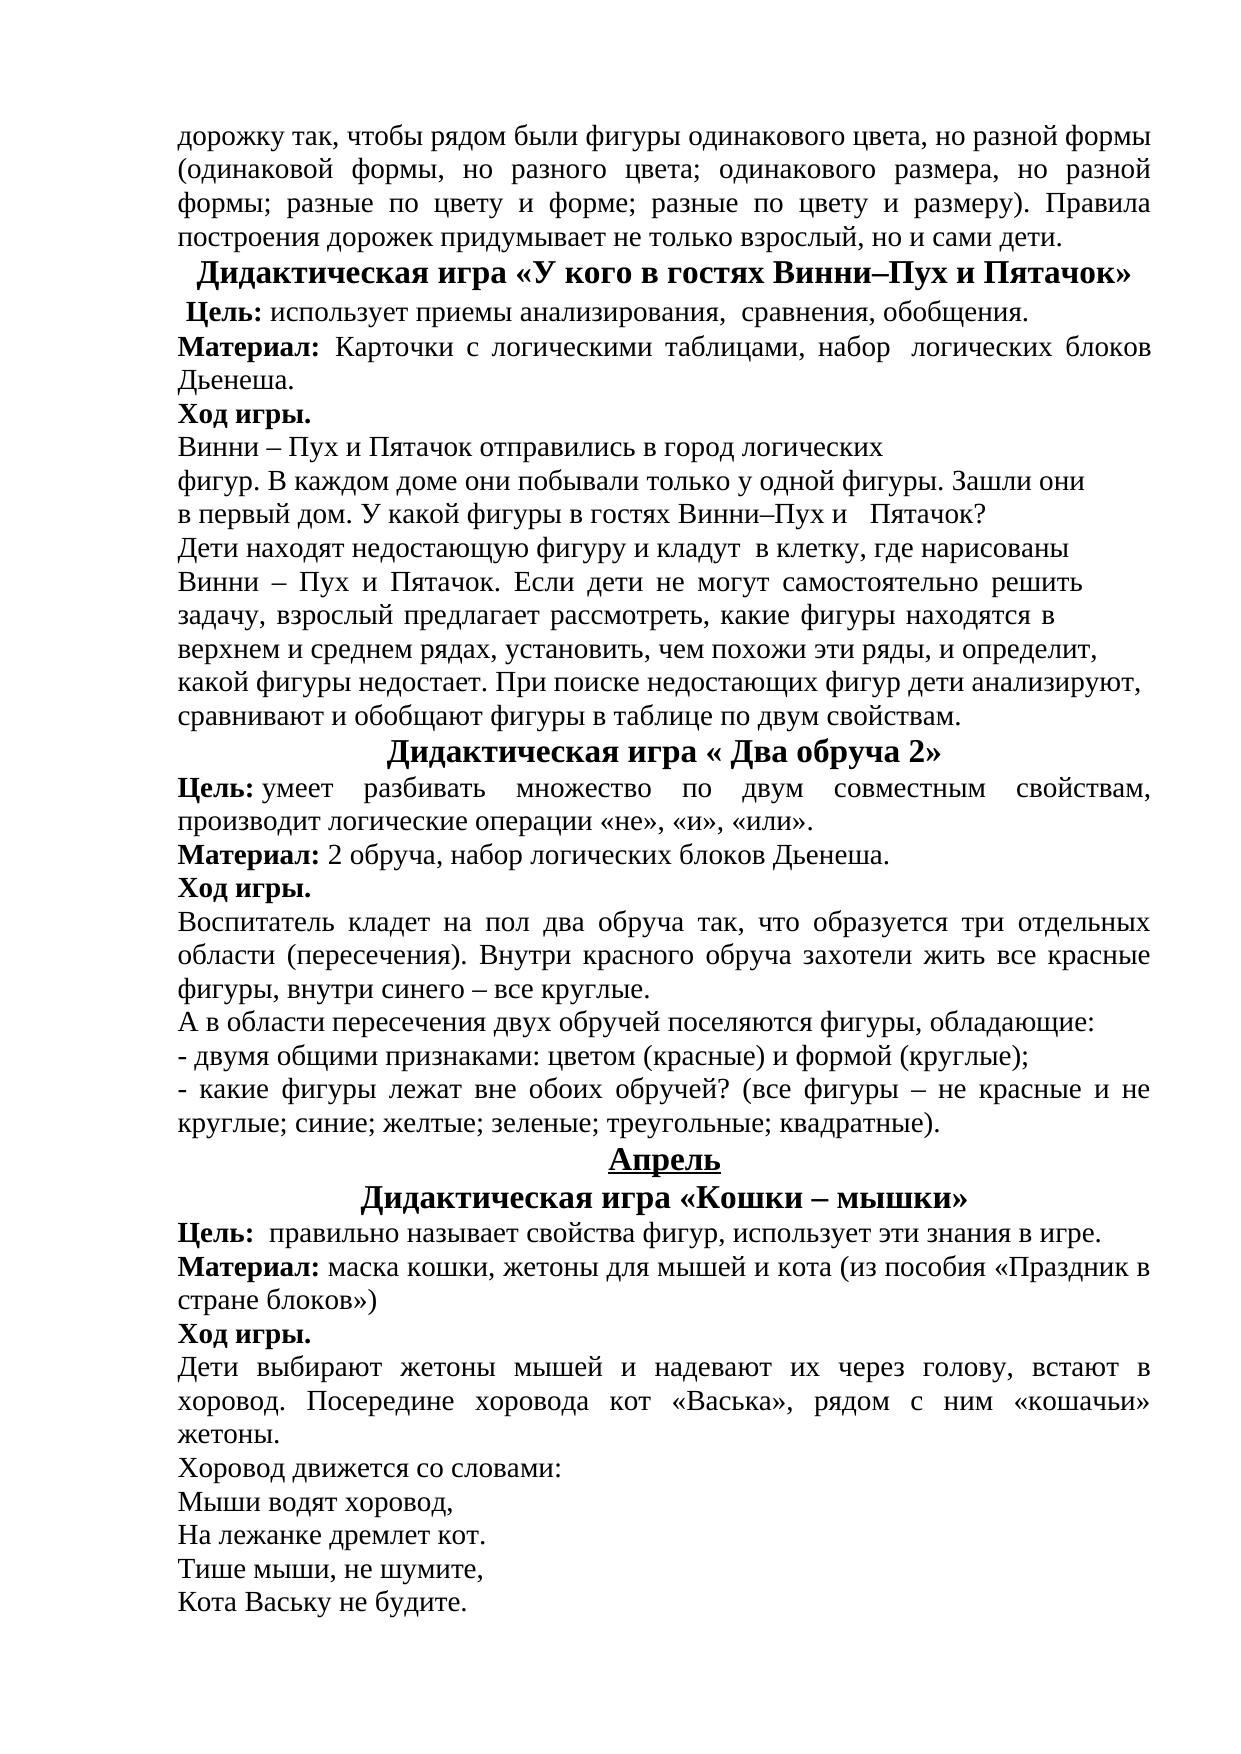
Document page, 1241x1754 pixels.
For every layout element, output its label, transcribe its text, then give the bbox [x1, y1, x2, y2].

text Ход игры. [177, 1316, 1152, 1349]
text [177, 118, 1152, 252]
text Дидактическая игра « Два обруча 2» [177, 731, 1152, 770]
text А в области пересечения двух обручей поселяются фигуры, обладающие: [177, 1004, 1152, 1038]
text Цель: умеет разбивать множество по двум совместным свойствам, производит логические операции «не», «и», «или». [177, 770, 1152, 837]
text Материал: Карточки с логическими таблицами, набор логических блоков Дьенеша. [177, 329, 1152, 396]
text Дети выбирают жетоны мышей и надевают их через голову, встают в хоровод. Посередине хоровода кот «Васька», рядом с ним «кошачьи» жетоны. [177, 1349, 1152, 1450]
text Дидактическая игра «У кого в гостях Винни–Пух и Пятачок» [177, 252, 1152, 291]
text - какие фигуры лежат вне обоих обручей? (все фигуры – не красные и не круглые; синие; желтые; зеленые; треугольные; квадратные). [177, 1072, 1152, 1139]
text Материал: 2 обруча, набор логических блоков Дьенеша. [177, 837, 1152, 870]
text Воспитатель кладет на пол два обруча так, что образуется три отдельных области (пересечения). Внутри красного обруча захотели жить все красные фигуры, внутри синего – все круглые. [177, 904, 1152, 1004]
text Мыши водят хоровод, [177, 1484, 1152, 1517]
text Ход игры. [177, 870, 1152, 904]
text Дидактическая игра «Кошки – мышки» [177, 1177, 1152, 1215]
text Дети находят недостающую фигуру и кладут в клетку, где нарисованы [177, 530, 1152, 564]
text в первый дом. У какой фигуры в гостях Винни–Пух и Пятачок? [177, 497, 1152, 530]
text Тише мыши, не шумите, [177, 1551, 1152, 1584]
text Винни – Пух и Пятачок отправились в город логических [177, 429, 1152, 463]
text - двумя общими признаками: цветом (красные) и формой (круглые); [177, 1038, 1152, 1072]
text фигур. В каждом доме они побывали только у одной фигуры. Зашли они [177, 463, 1152, 497]
text Хоровод движется со словами: [177, 1450, 1152, 1484]
text Цель: правильно называет свойства фигур, использует эти знания в игре. [177, 1215, 1152, 1249]
text Кота Ваську не будите. [177, 1584, 1152, 1618]
text На лежанке дремлет кот. [177, 1517, 1152, 1551]
text Материал: маска кошки, жетоны для мышей и кота (из пособия «Праздник в стране блоков») [177, 1249, 1152, 1316]
text Винни – Пух и Пятачок. Если дети не могут самостоятельно решить задачу, взрослый предлагает рассмотреть, какие фигуры находятся в верхнем и среднем рядах, установить, чем похожи эти ряды, и определит, какой фигуры недостает. При поиске недостающих фигур дети анализируют, сравнивают и обобщают фигуры в таблице по двум свойствам. [177, 564, 1152, 731]
text Апрель [177, 1139, 1152, 1177]
text Ход игры. [177, 396, 1152, 429]
text Цель: использует приемы анализирования, сравнения, обобщения. [177, 291, 1152, 329]
